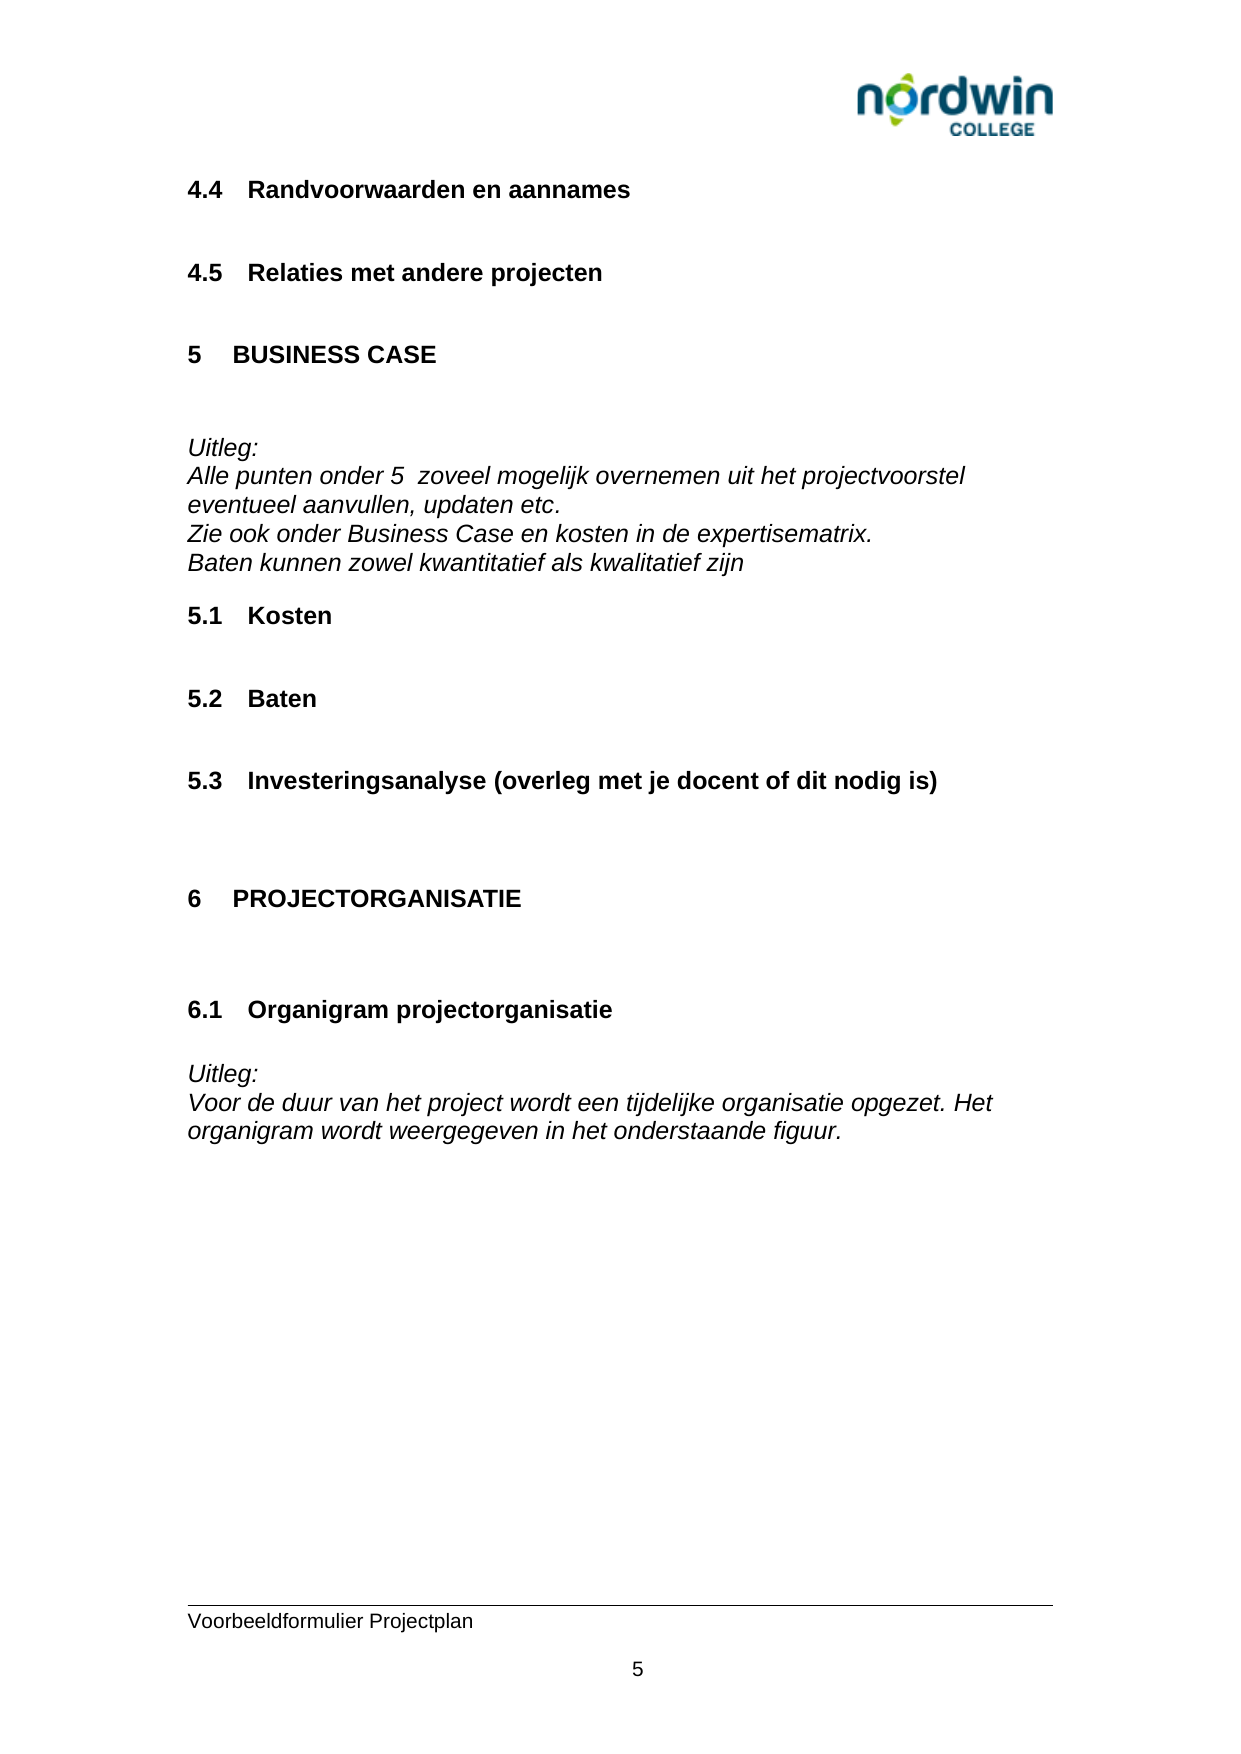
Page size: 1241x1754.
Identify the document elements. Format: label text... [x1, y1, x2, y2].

subtitle Baten [187, 684, 1053, 712]
subtitle Business Case [187, 340, 1053, 369]
subtitle Kosten [187, 601, 1053, 630]
text Voor de duur van het project wordt een tijdelijke organisatie opgezet. Het organigram wordt weergegeven in het onderstaande figuur. [187, 1087, 1053, 1145]
text Alle punten onder 5 zoveel mogelijk overnemen uit het projectvoorstel eventueel aanvullen, updaten etc. [187, 461, 1053, 519]
text Baten kunnen zowel kwantitatief als kwalitatief zijn [187, 547, 1053, 576]
picture [857, 73, 1053, 136]
subtitle Investeringsanalyse (overleg met je docent of dit nodig is) [187, 766, 1053, 795]
text Zie ook onder Business Case en kosten in de expertisematrix. [187, 519, 1053, 547]
subtitle Randvoorwaarden en aannames [187, 175, 1053, 204]
text Uitleg: [187, 432, 1053, 461]
subtitle Relaties met andere projecten [187, 257, 1053, 286]
subtitle Projectorganisatie [187, 884, 1053, 912]
subtitle Organigram projectorganisatie [187, 995, 1053, 1024]
text Uitleg: [187, 1059, 1053, 1087]
